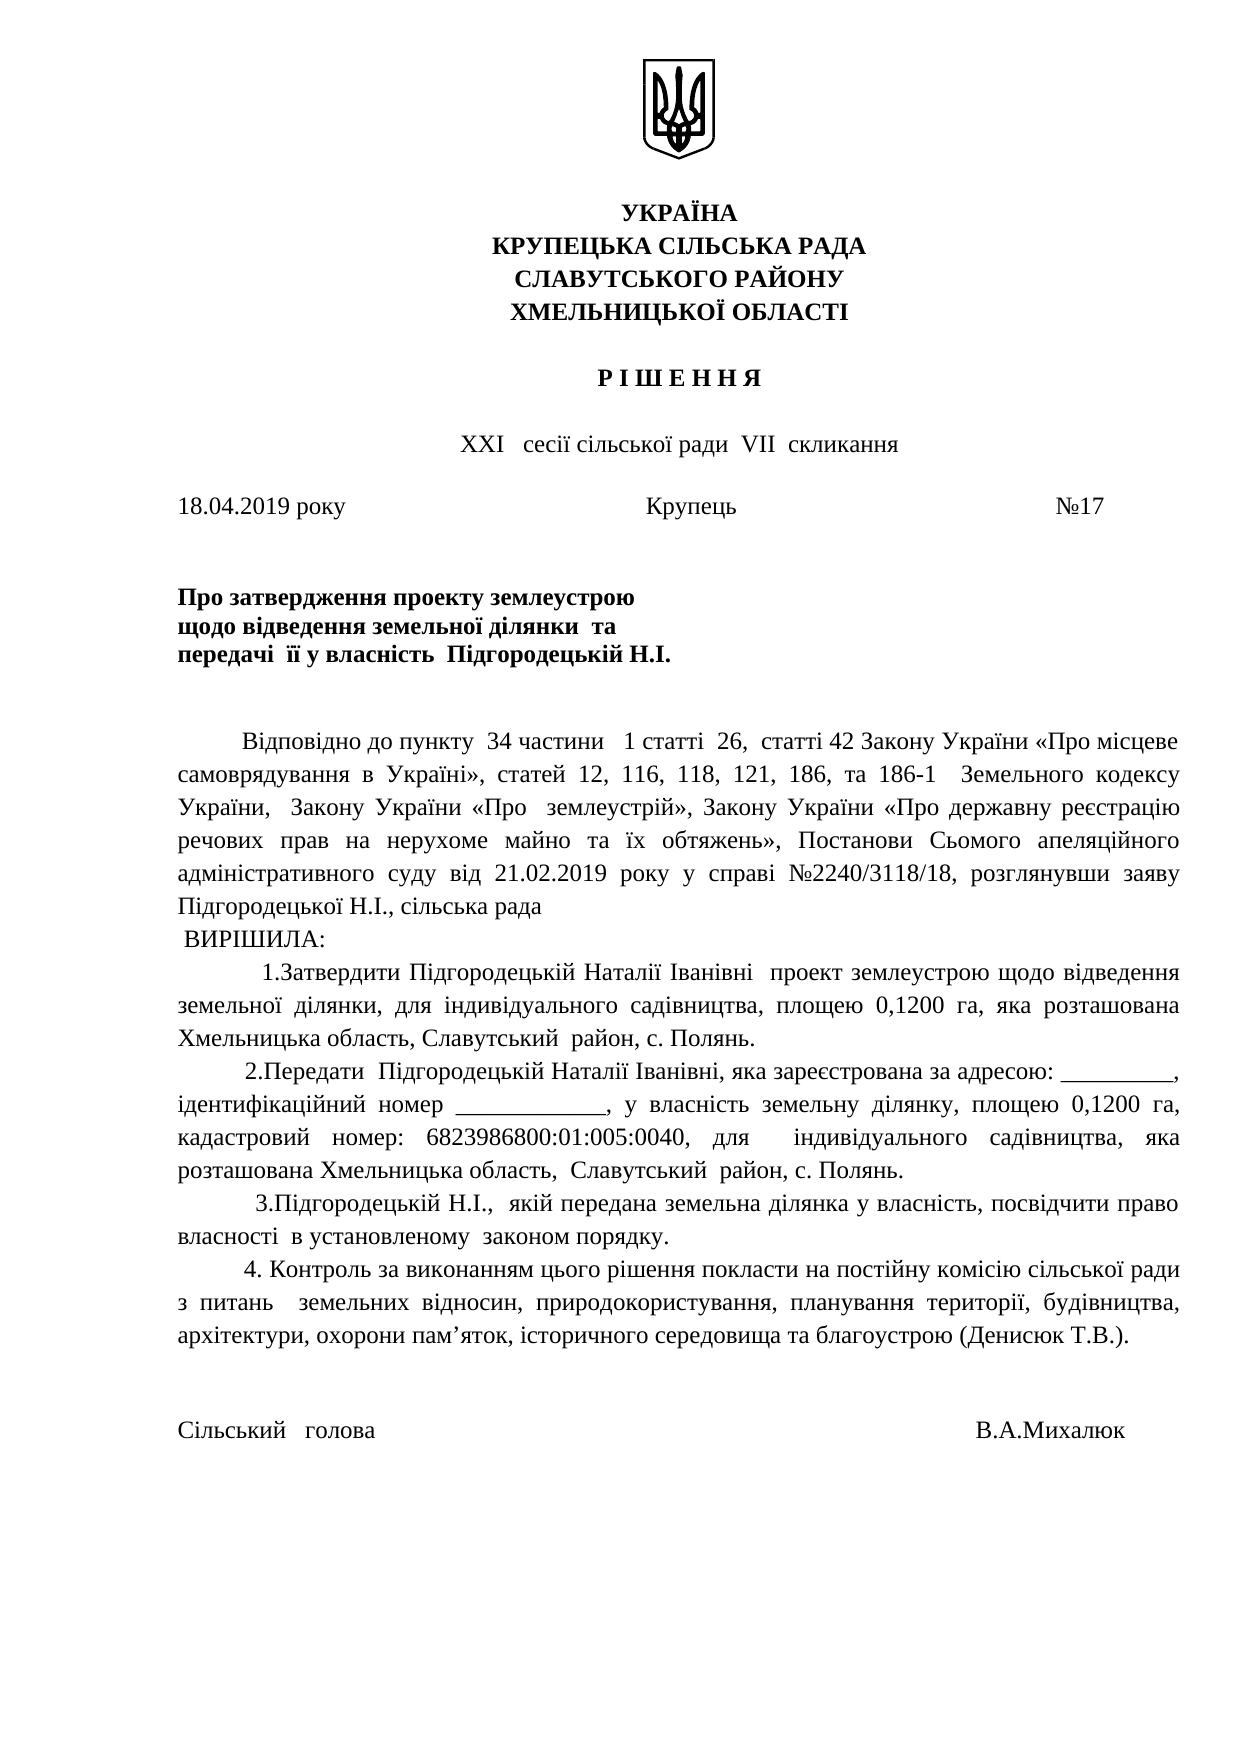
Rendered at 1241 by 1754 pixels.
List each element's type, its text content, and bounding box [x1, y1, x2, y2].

text Сільський голова В.А.Михалюк [177, 1415, 1181, 1444]
text 1.Затвердити Підгородецькій Наталії Іванівні проект землеустрою щодо відведення земельної ділянки, для індивідуального садівництва, площею 0,1200 га, яка розташована Хмельницька область, Славутський район, с. Полянь. [177, 957, 1181, 1052]
text ВИРІШИЛА: [177, 924, 1181, 953]
text Про затвердження проекту землеустрою [177, 582, 1181, 611]
text 4. Контроль за виконанням цього рішення покласти на постійну комісію сільської ради з питань земельних відносин, природокористування, планування території, будівництва, архітектури, охорони пам’яток, історичного середовища та благоустрою (Денисюк Т.В.). [177, 1254, 1181, 1349]
text передачі її у власність Підгородецькій Н.І. [177, 639, 1181, 668]
text 18.04.2019 року Крупець №17 [177, 491, 1181, 520]
text щодо відведення земельної ділянки та [177, 611, 1181, 639]
text 3.Підгородецькій Н.І., якій передана земельна ділянка у власність, посвідчити право власності в установленому законом порядку. [177, 1188, 1181, 1250]
text ХМЕЛЬНИЦЬКОЇ ОБЛАСТІ [177, 297, 1181, 326]
text СЛАВУТСЬКОГО РАЙОНУ [177, 264, 1181, 293]
text Р І Ш Е Н Н Я [177, 363, 1181, 392]
text XХІ сесії сільської ради VІІ скликання [177, 429, 1181, 458]
text 2.Передати Підгородецькій Наталії Іванівні, яка зареєстрована за адресою: _________, ідентифікаційний номер ____________, у власність земельну ділянку, площею 0,1200 га, кадастровий номер: 6823986800:01:005:0040, для індивідуального садівництва, яка розташована Хмельницька область, Славутський район, с. Полянь. [177, 1056, 1181, 1184]
text КРУПЕЦЬКА СІЛЬСЬКА РАДА [177, 231, 1181, 260]
text УКРАЇНА [177, 198, 1181, 227]
text Відповідно до пункту 34 частини 1 статті 26, статті 42 Закону України «Про місцеве самоврядування в Україні», статей 12, 116, 118, 121, 186, та 186-1 Земельного кодексу України, Закону України «Про землеустрій», Закону України «Про державну реєстрацію речових прав на нерухоме майно та їх обтяжень», Постанови Сьомого апеляційного адміністративного суду від 21.02.2019 року у справі №2240/3118/18, розглянувши заяву Підгородецької Н.І., сільська рада [177, 726, 1181, 919]
